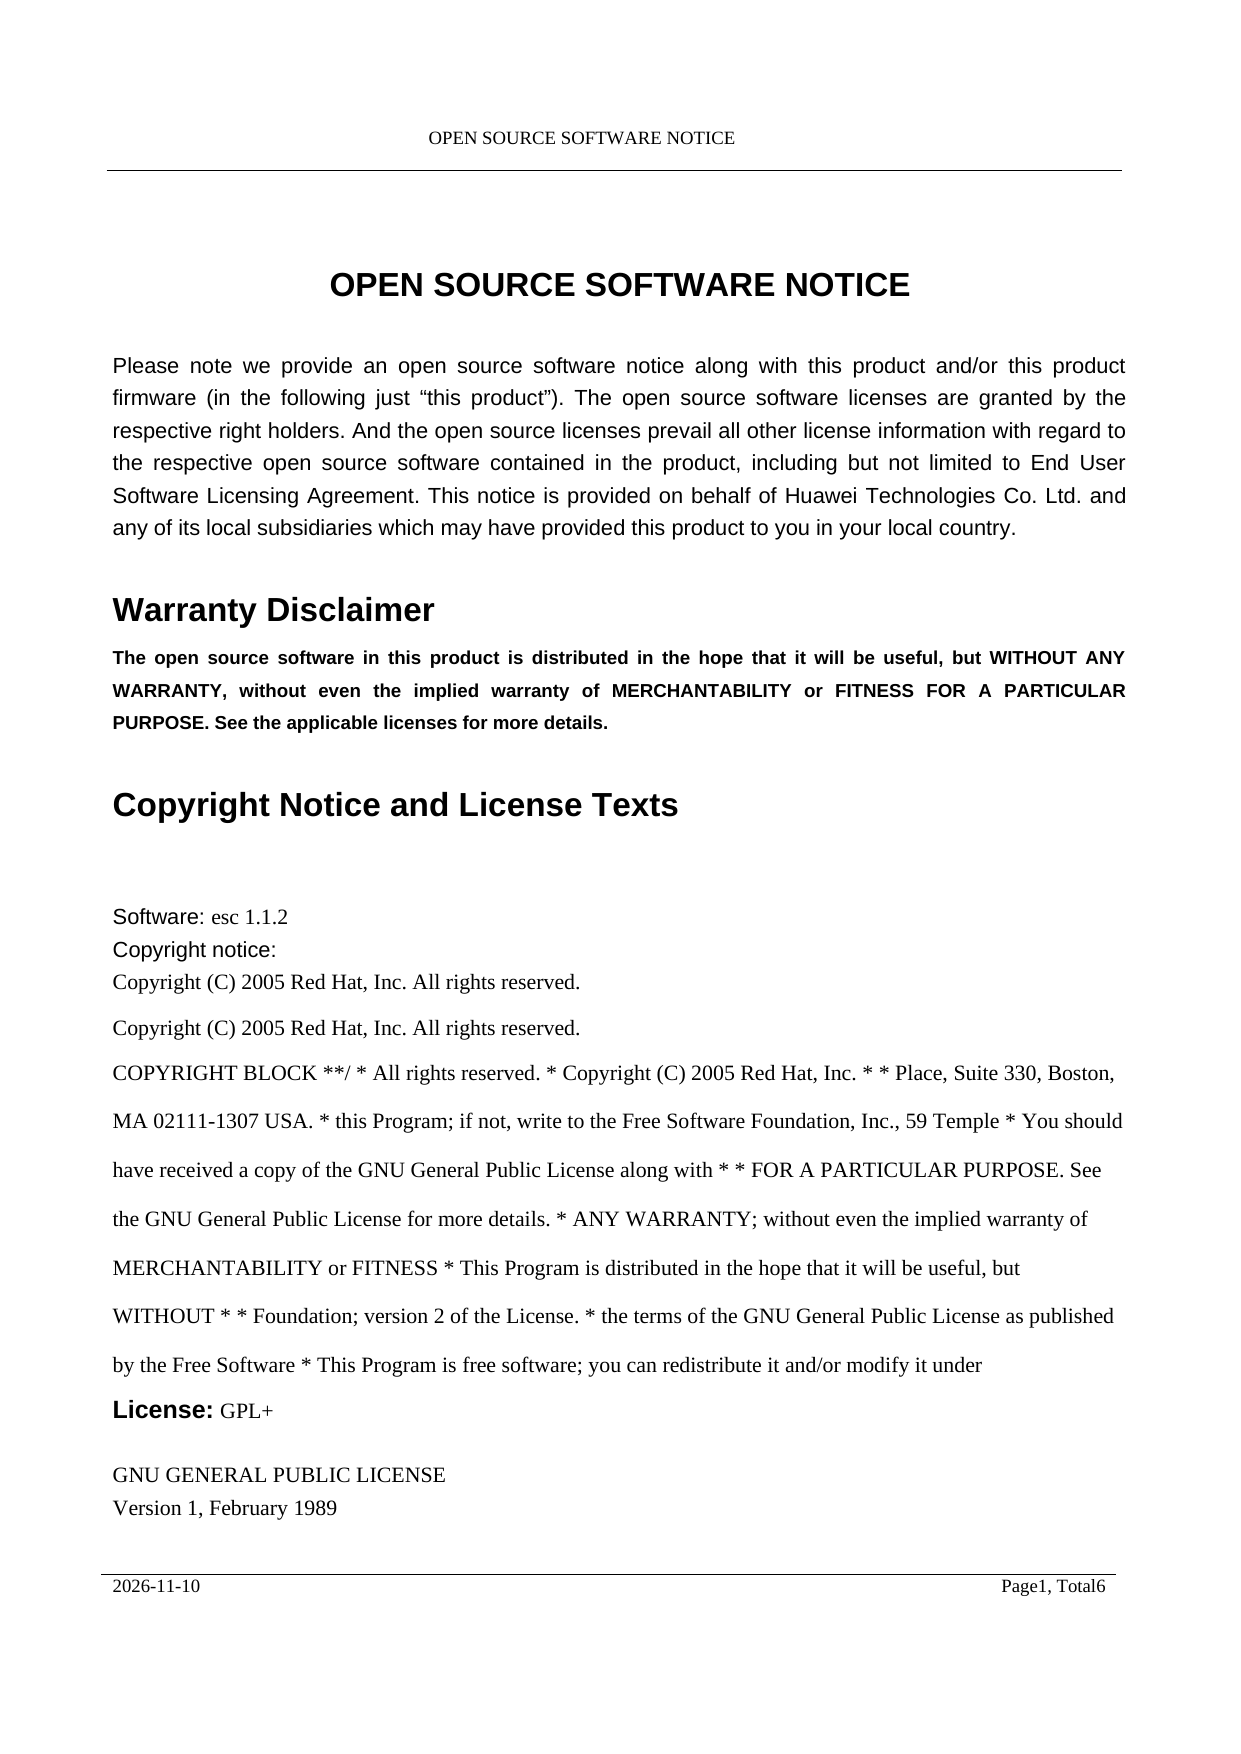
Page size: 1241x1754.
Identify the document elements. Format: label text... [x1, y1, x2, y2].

text Software: esc 1.1.2 [112, 901, 1128, 933]
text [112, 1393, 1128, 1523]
text Copyright (C) 2005 Red Hat, Inc. All rights reserved. [112, 1011, 1128, 1043]
text OPEN SOURCE SOFTWARE NOTICE [112, 251, 1128, 316]
text Copyright Notice and License Texts [112, 771, 1128, 836]
text Copyright (C) 2005 Red Hat, Inc. All rights reserved. [112, 966, 1128, 998]
text The open source software in this product is distributed in the hope that it will be useful, but WITHOUT ANY WARRANTY, without even the implied warranty of MERCHANTABILITY or FITNESS FOR A PARTICULAR PURPOSE. See the applicable licenses for more details. [112, 641, 1128, 739]
text Copyright notice: [112, 933, 1128, 966]
text Please note we provide an open source software notice along with this product and/or this product firmware (in the following just “this product”). The open source software licenses are granted by the respective right holders. And the open source licenses prevail all other license information with regard to the respective open source software contained in the product, including but not limited to End User Software Licensing Agreement. This notice is provided on behalf of Huawei Technologies Co. Ltd. and any of its local subsidiaries which may have provided this product to you in your local country. [112, 349, 1128, 544]
text Warranty Disclaimer [112, 576, 1128, 641]
text COPYRIGHT BLOCK **/ * All rights reserved. * Copyright (C) 2005 Red Hat, Inc. * * Place, Suite 330, Boston, MA 02111-1307 USA. * this Program; if not, write to the Free Software Foundation, Inc., 59 Temple * You should have received a copy of the GNU General Public License along with * * FOR A PARTICULAR PURPOSE. See the GNU General Public License for more details. * ANY WARRANTY; without even the implied warranty of MERCHANTABILITY or FITNESS * This Program is distributed in the hope that it will be useful, but WITHOUT * * Foundation; version 2 of the License. * the terms of the GNU General Public License as published by the Free Software * This Program is free software; you can redistribute it and/or modify it under [112, 1056, 1128, 1381]
